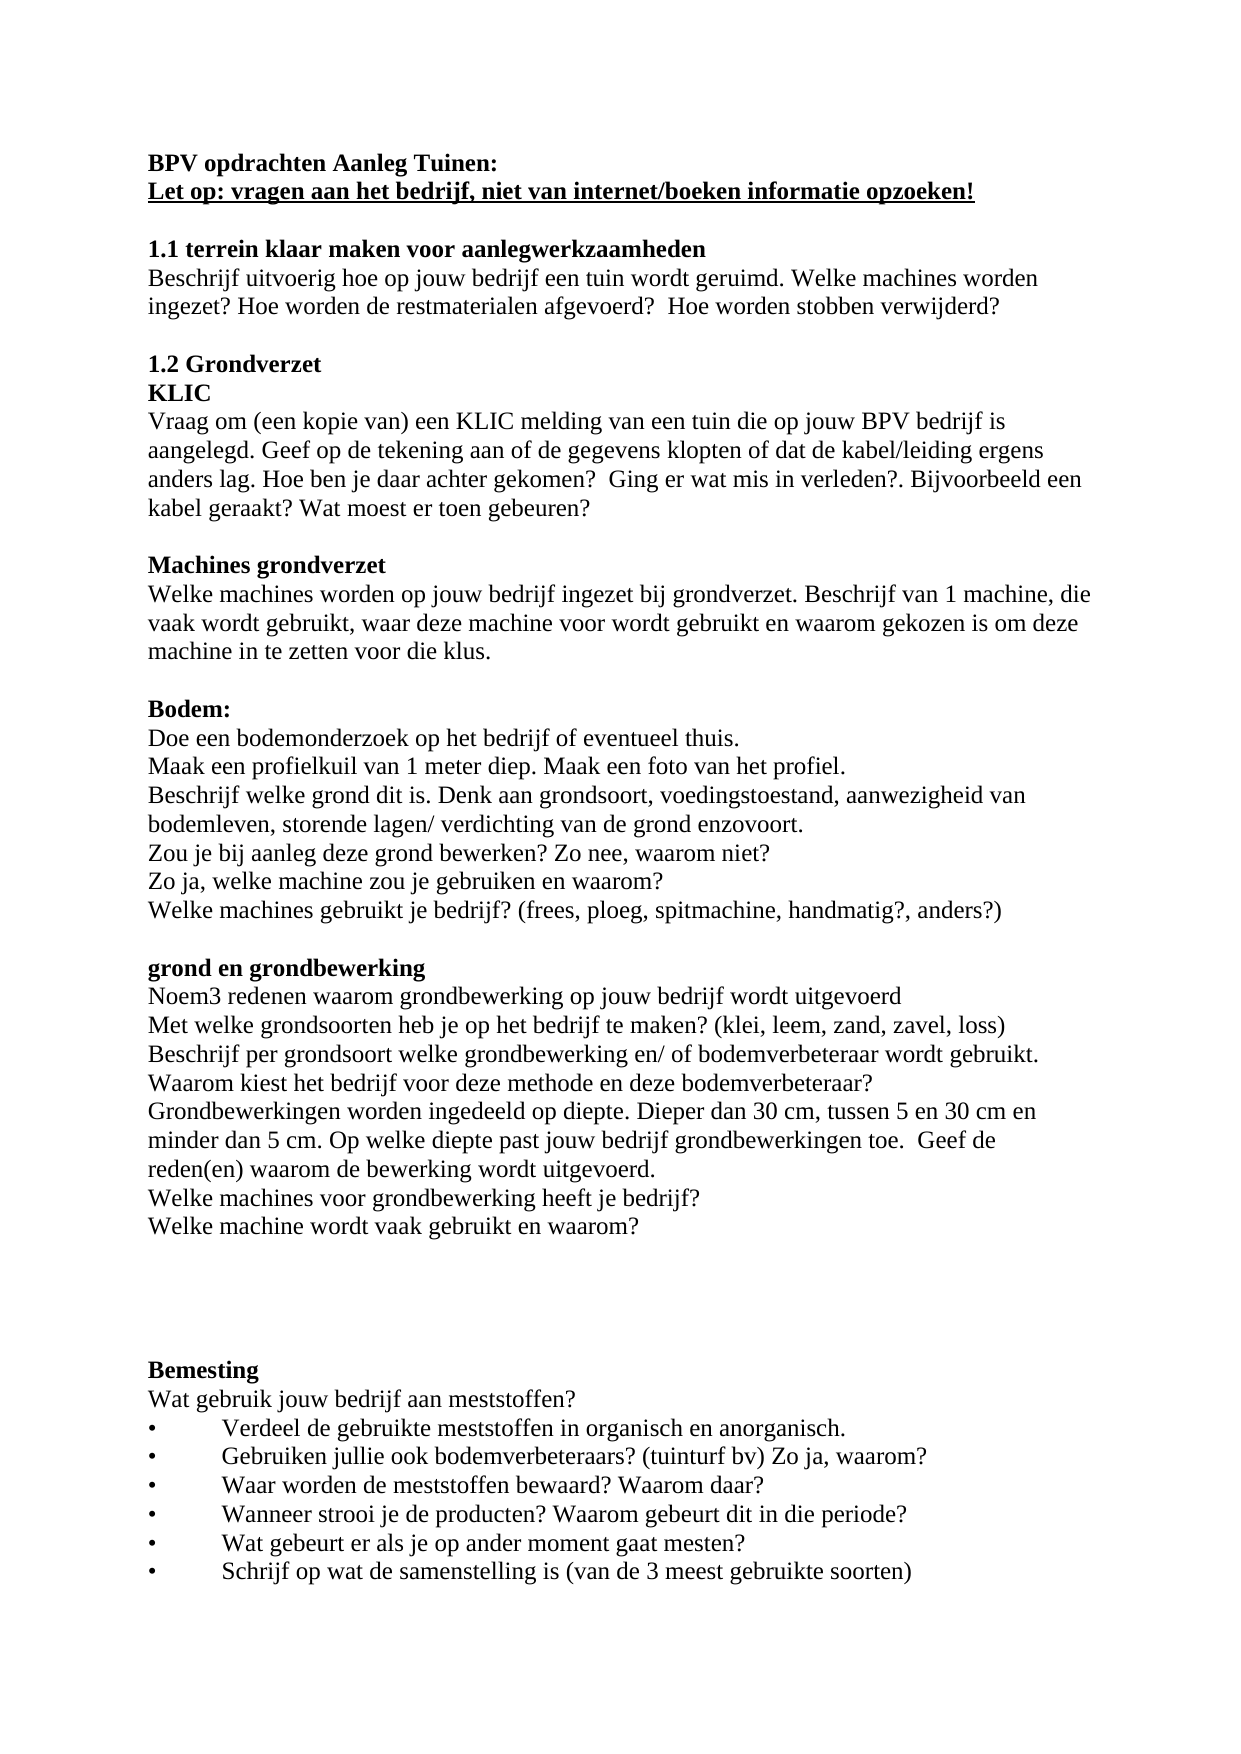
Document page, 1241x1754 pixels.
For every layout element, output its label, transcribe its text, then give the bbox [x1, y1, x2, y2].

text • Waar worden de meststoffen bewaard? Waarom daar? [148, 1470, 1093, 1499]
text Welke machine wordt vaak gebruikt en waarom? [148, 1211, 1093, 1240]
text Met welke grondsoorten heb je op het bedrijf te maken? (klei, leem, zand, zavel, loss) Beschrijf per grondsoort welke grondbewerking en/ of bodemverbeteraar wordt gebruikt. Waarom kiest het bedrijf voor deze methode en deze bodemverbeteraar? [148, 1010, 1093, 1096]
text Doe een bodemonderzoek op het bedrijf of eventueel thuis. [148, 723, 1093, 751]
text KLIC [148, 378, 1093, 406]
text • Schrijf op wat de samenstelling is (van de 3 meest gebruikte soorten) [148, 1556, 1093, 1585]
text Grondbewerkingen worden ingedeeld op diepte. Dieper dan 30 cm, tussen 5 en 30 cm en minder dan 5 cm. Op welke diepte past jouw bedrijf grondbewerkingen toe. Geef de reden(en) waarom de bewerking wordt uitgevoerd. [148, 1096, 1093, 1183]
list terrein klaar maken voor aanlegwerkzaamheden [148, 234, 1093, 263]
text Maak een profielkuil van 1 meter diep. Maak een foto van het profiel. [148, 751, 1093, 780]
text Zou je bij aanleg deze grond bewerken? Zo nee, waarom niet? [148, 838, 1093, 866]
text • Verdeel de gebruikte meststoffen in organisch en anorganisch. [148, 1413, 1093, 1441]
text Zo ja, welke machine zou je gebruiken en waarom? [148, 866, 1093, 895]
text • Wanneer strooi je de producten? Waarom gebeurt dit in die periode? [148, 1499, 1093, 1528]
text Bodem: [148, 694, 1093, 723]
text Bemesting [148, 1355, 1093, 1384]
text Beschrijf uitvoerig hoe op jouw bedrijf een tuin wordt geruimd. Welke machines worden ingezet? Hoe worden de restmaterialen afgevoerd? Hoe worden stobben verwijderd? [148, 263, 1093, 320]
text • Wat gebeurt er als je op ander moment gaat mesten? [148, 1528, 1093, 1556]
text Machines grondverzet [148, 550, 1093, 579]
text Welke machines gebruikt je bedrijf? (frees, ploeg, spitmachine, handmatig?, anders?) [148, 895, 1093, 924]
text • Gebruiken jullie ook bodemverbeteraars? (tuinturf bv) Zo ja, waarom? [148, 1441, 1093, 1470]
text grond en grondbewerking Noem3 redenen waarom grondbewerking op jouw bedrijf wordt uitgevoerd [148, 953, 1093, 1010]
text Beschrijf welke grond dit is. Denk aan grondsoort, voedingstoestand, aanwezigheid van bodemleven, storende lagen/ verdichting van de grond enzovoort. [148, 780, 1093, 838]
text BPV opdrachten Aanleg Tuinen: [148, 148, 1093, 176]
list Grondverzet [148, 349, 1093, 378]
text Welke machines worden op jouw bedrijf ingezet bij grondverzet. Beschrijf van 1 machine, die vaak wordt gebruikt, waar deze machine voor wordt gebruikt en waarom gekozen is om deze machine in te zetten voor die klus. [148, 579, 1093, 665]
text Welke machines voor grondbewerking heeft je bedrijf? [148, 1183, 1093, 1211]
text Vraag om (een kopie van) een KLIC melding van een tuin die op jouw BPV bedrijf is aangelegd. Geef op de tekening aan of de gegevens klopten of dat de kabel/leiding ergens anders lag. Hoe ben je daar achter gekomen? Ging er wat mis in verleden?. Bijvoorbeeld een kabel geraakt? Wat moest er toen gebeuren? [148, 406, 1093, 521]
text Let op: vragen aan het bedrijf, niet van internet/boeken informatie opzoeken! [148, 176, 1093, 205]
text Wat gebruik jouw bedrijf aan meststoffen? [148, 1384, 1093, 1413]
